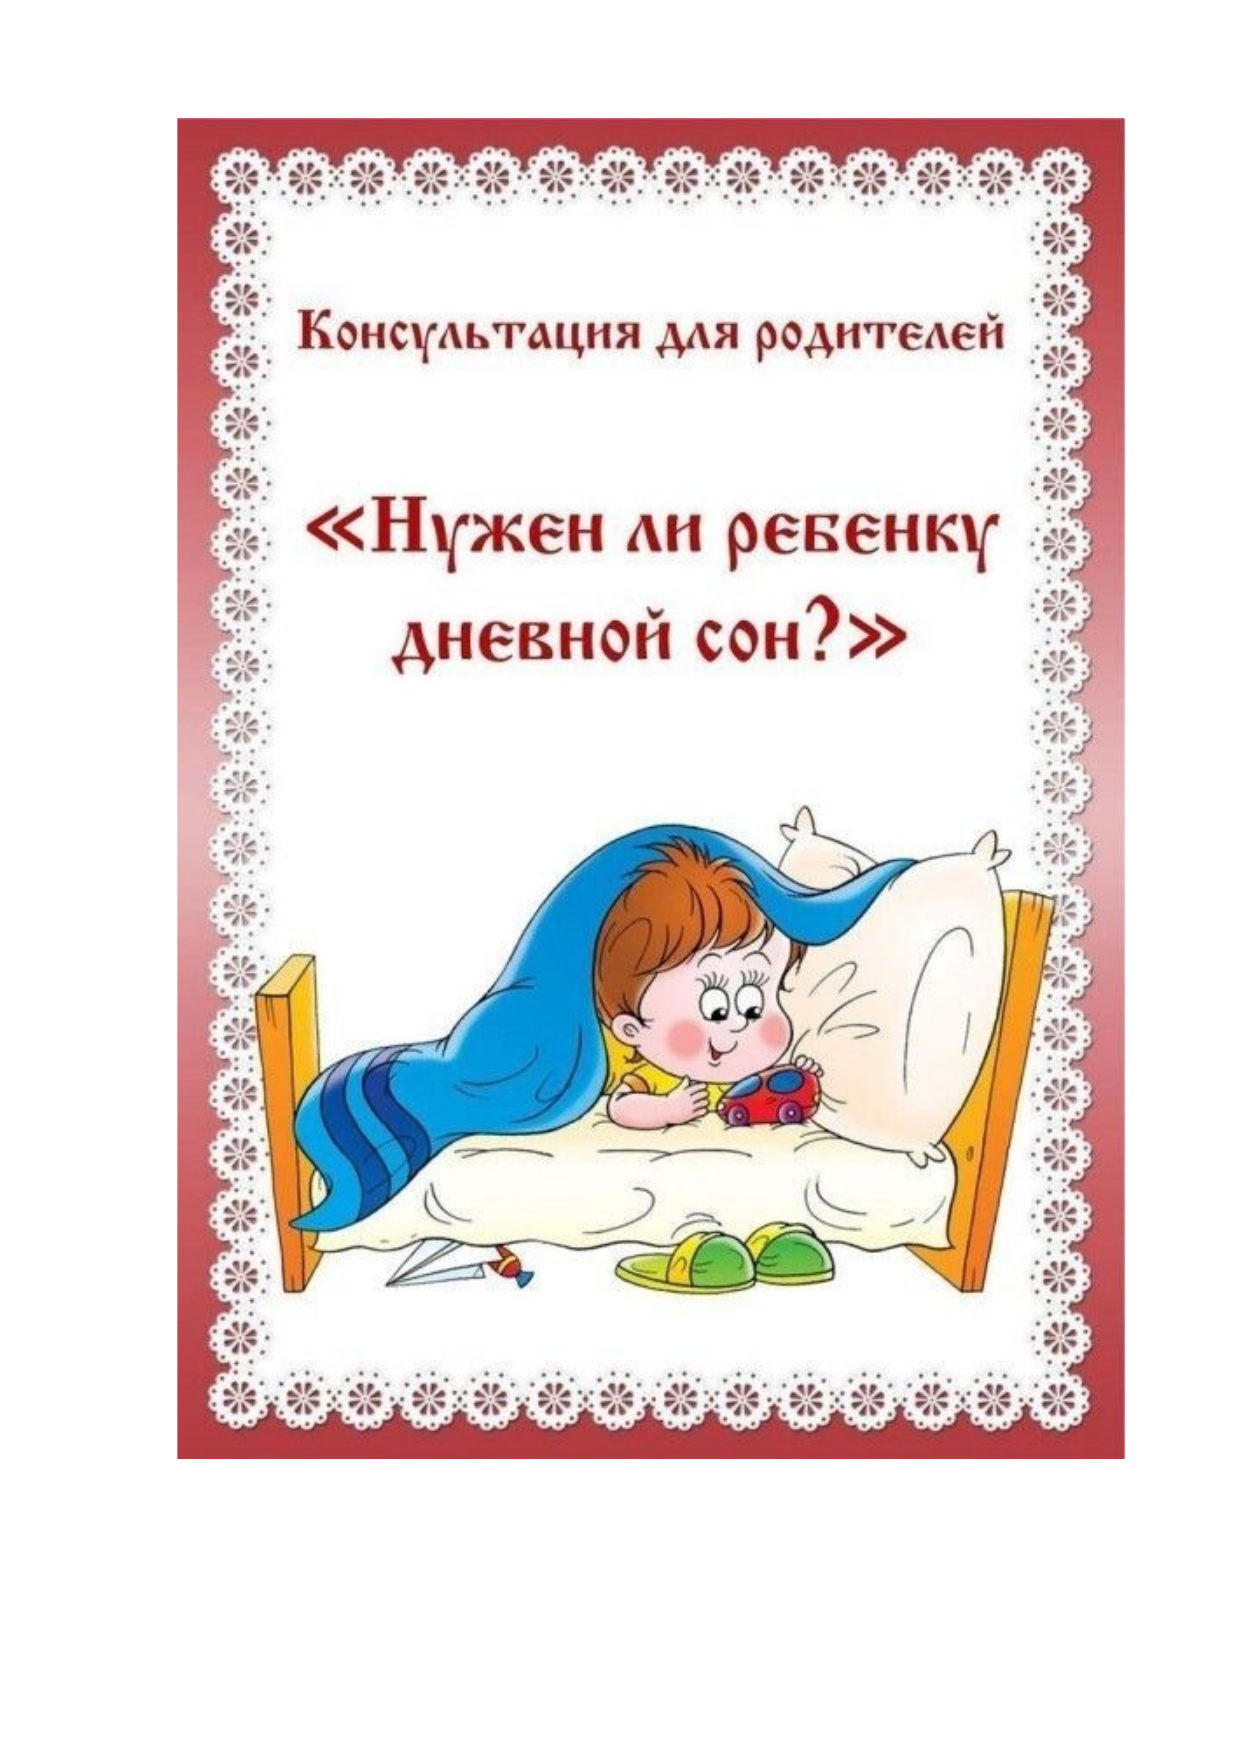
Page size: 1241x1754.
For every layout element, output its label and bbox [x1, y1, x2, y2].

picture [177, 118, 1126, 1459]
